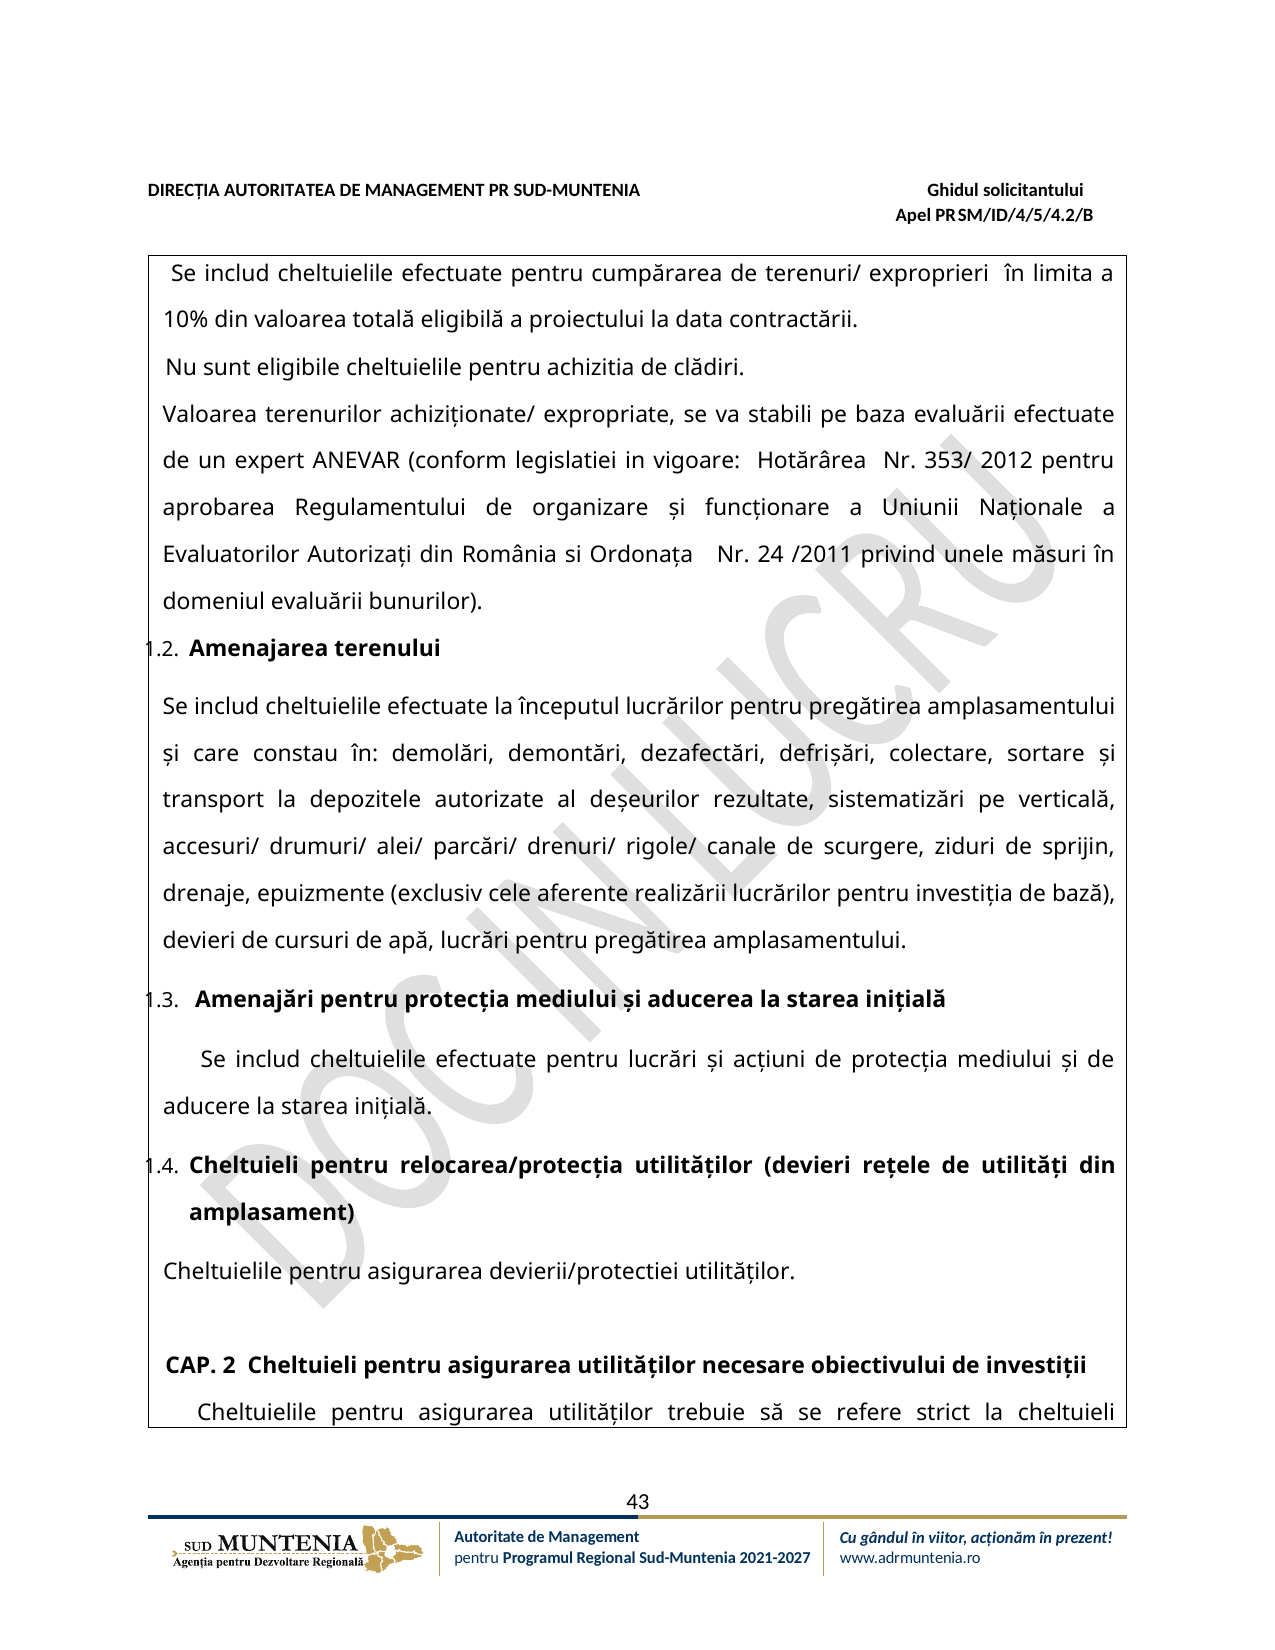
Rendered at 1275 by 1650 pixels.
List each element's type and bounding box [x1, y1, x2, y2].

table_header [149, 256, 1126, 1427]
